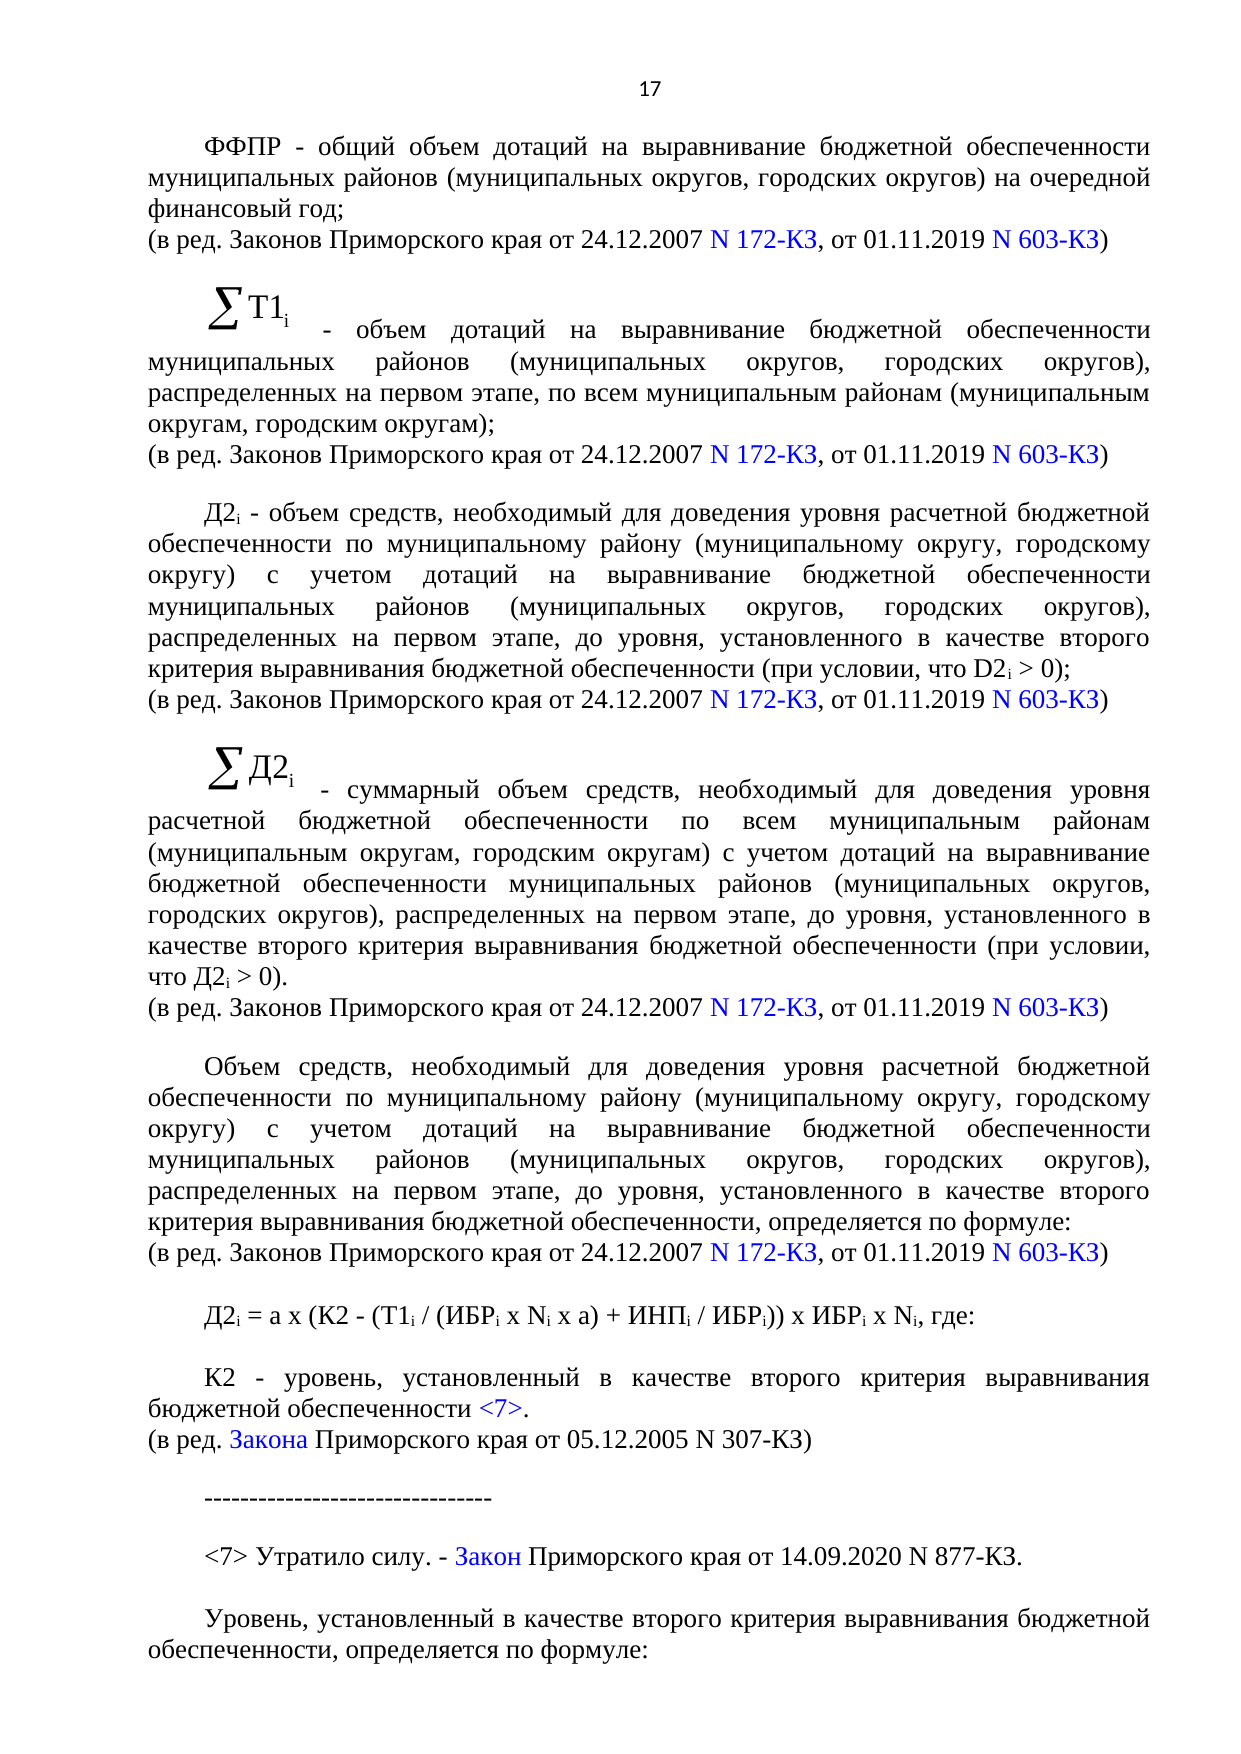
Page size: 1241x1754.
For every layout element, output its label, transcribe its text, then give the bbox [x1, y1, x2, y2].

text (в ред. Законов Приморского края от 24.12.2007 N 172-КЗ, от 01.11.2019 N 603-КЗ) [148, 991, 1152, 1022]
text ФФПР - общий объем дотаций на выравнивание бюджетной обеспеченности муниципальных районов (муниципальных округов, городских округов) на очередной финансовый год; [148, 130, 1152, 223]
text Д2i - объем средств, необходимый для доведения уровня расчетной бюджетной обеспеченности по муниципальному району (муниципальному округу, городскому округу) с учетом дотаций на выравнивание бюджетной обеспеченности муниципальных районов (муниципальных округов, городских округов), распределенных на первом этапе, до уровня, установленного в качестве второго критерия выравнивания бюджетной обеспеченности (при условии, что D2i > 0); [148, 496, 1152, 683]
text (в ред. Законов Приморского края от 24.12.2007 N 172-КЗ, от 01.11.2019 N 603-КЗ) [148, 223, 1152, 254]
text (в ред. Закона Приморского края от 05.12.2005 N 307-КЗ) [148, 1423, 1152, 1454]
text Д2i = a x (К2 - (Т1i / (ИБРi x Ni x a) + ИНПi / ИБРi)) x ИБРi x Ni, где: [148, 1299, 1152, 1330]
text - объем дотаций на выравнивание бюджетной обеспеченности муниципальных районов (муниципальных округов, городских округов), распределенных на первом этапе, по всем муниципальным районам (муниципальным округам, городским округам); [148, 281, 1152, 438]
text Уровень, установленный в качестве второго критерия выравнивания бюджетной обеспеченности, определяется по формуле: [148, 1602, 1152, 1664]
text - суммарный объем средств, необходимый для доведения уровня расчетной бюджетной обеспеченности по всем муниципальным районам (муниципальным округам, городским округам) с учетом дотаций на выравнивание бюджетной обеспеченности муниципальных районов (муниципальных округов, городских округов), распределенных на первом этапе, до уровня, установленного в качестве второго критерия выравнивания бюджетной обеспеченности (при условии, что Д2i > 0). [148, 741, 1152, 991]
text (в ред. Законов Приморского края от 24.12.2007 N 172-КЗ, от 01.11.2019 N 603-КЗ) [148, 1236, 1152, 1268]
text -------------------------------- [148, 1482, 1152, 1513]
text (в ред. Законов Приморского края от 24.12.2007 N 172-КЗ, от 01.11.2019 N 603-КЗ) [148, 438, 1152, 469]
text К2 - уровень, установленный в качестве второго критерия выравнивания бюджетной обеспеченности <7>. [148, 1361, 1152, 1423]
text Объем средств, необходимый для доведения уровня расчетной бюджетной обеспеченности по муниципальному району (муниципальному округу, городскому округу) с учетом дотаций на выравнивание бюджетной обеспеченности муниципальных районов (муниципальных округов, городских округов), распределенных на первом этапе, до уровня, установленного в качестве второго критерия выравнивания бюджетной обеспеченности, определяется по формуле: [148, 1049, 1152, 1236]
text (в ред. Законов Приморского края от 24.12.2007 N 172-КЗ, от 01.11.2019 N 603-КЗ) [148, 683, 1152, 714]
text <7> Утратило силу. - Закон Приморского края от 14.09.2020 N 877-КЗ. [148, 1540, 1152, 1571]
